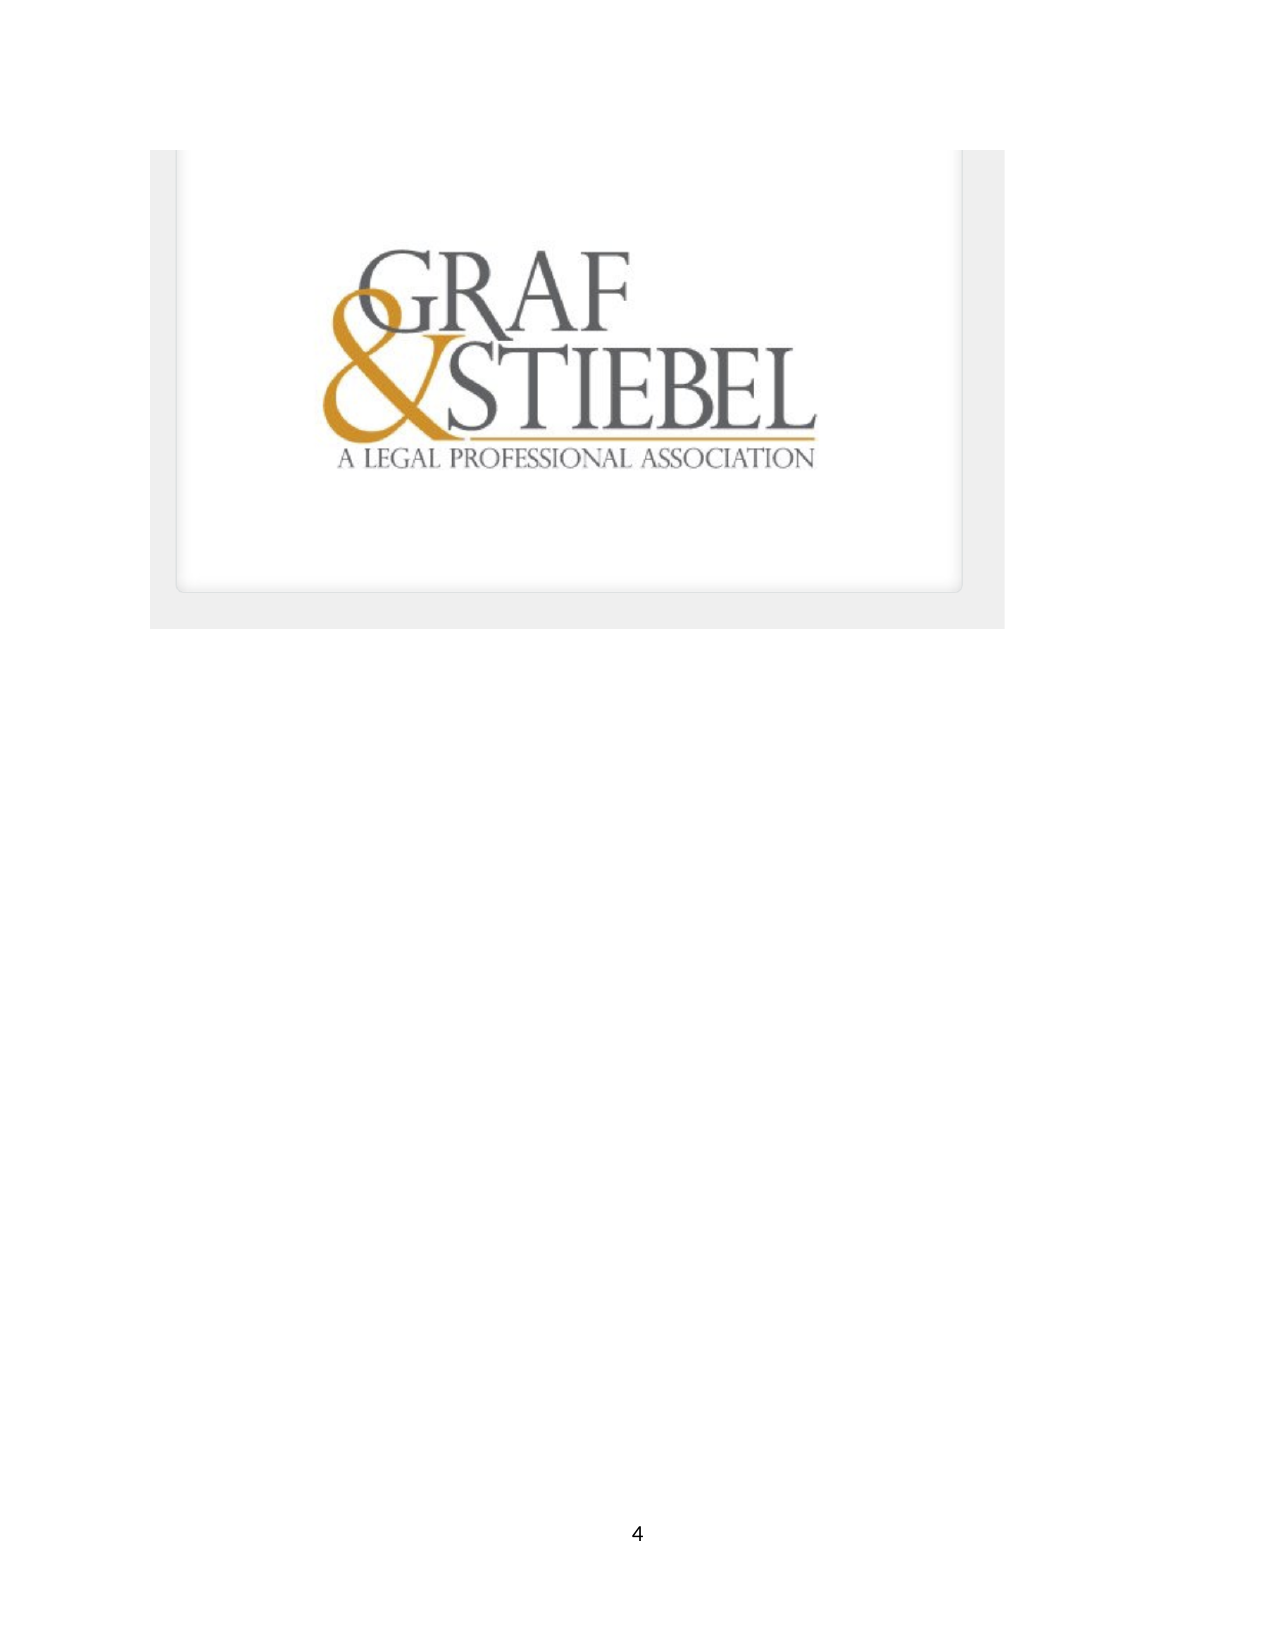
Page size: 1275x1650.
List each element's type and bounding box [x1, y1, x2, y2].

picture [150, 150, 1005, 629]
